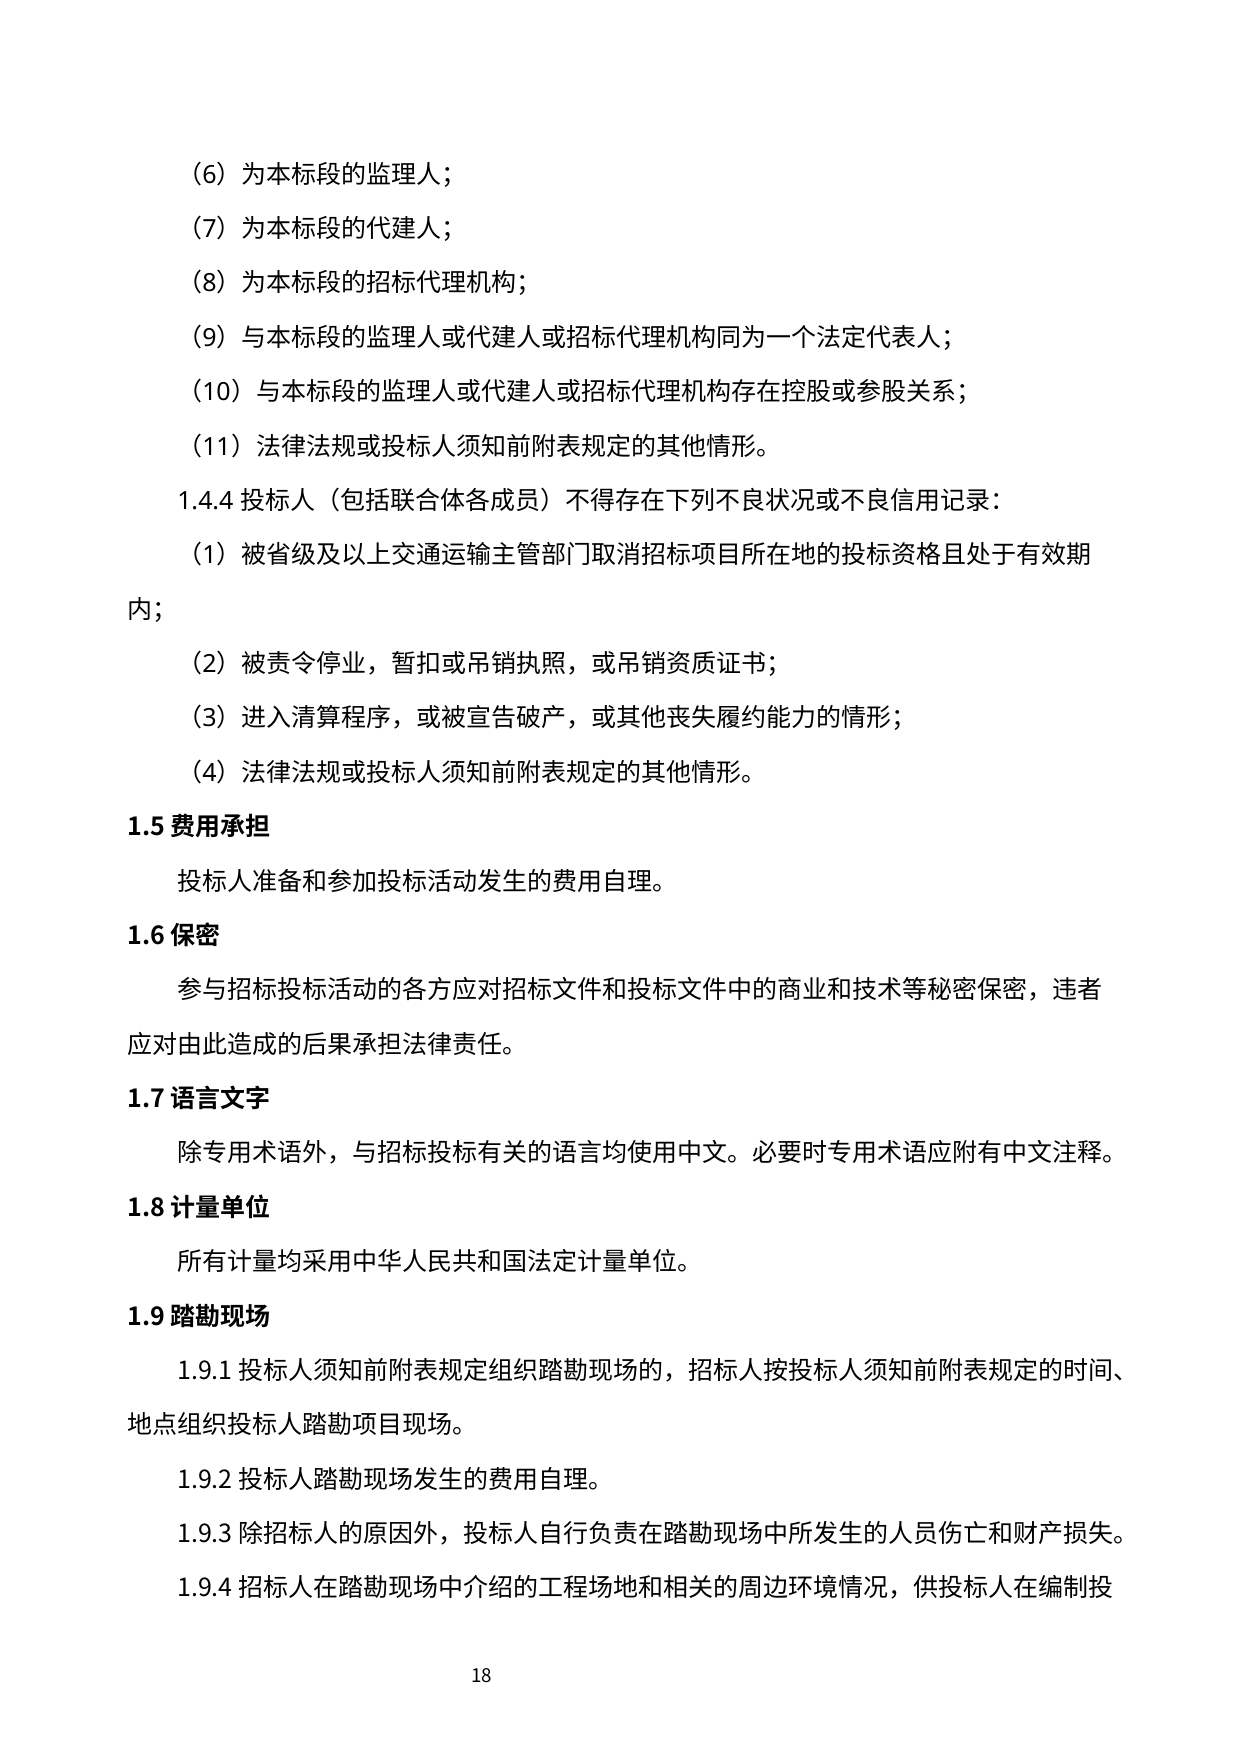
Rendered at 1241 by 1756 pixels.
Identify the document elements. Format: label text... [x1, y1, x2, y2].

text 1.4.4 投标人（包括联合体各成员）不得存在下列不良状况或不良信用记录： [127, 480, 1115, 517]
text 1.9.2 投标人踏勘现场发生的费用自理。 [127, 1459, 1115, 1495]
text （6）为本标段的监理人； [127, 154, 1115, 190]
text 1.6 保密 [127, 915, 1115, 952]
text （3）进入清算程序，或被宣告破产，或其他丧失履约能力的情形； [127, 698, 1115, 734]
text 除专用术语外，与招标投标有关的语言均使用中文。必要时专用术语应附有中文注释。 [127, 1133, 1115, 1169]
text （1）被省级及以上交通运输主管部门取消招标项目所在地的投标资格且处于有效期内； [127, 535, 1115, 625]
text （9）与本标段的监理人或代建人或招标代理机构同为一个法定代表人； [127, 317, 1115, 353]
text 1.5 费用承担 [127, 807, 1115, 843]
text （2）被责令停业，暂扣或吊销执照，或吊销资质证书； [127, 643, 1115, 680]
text 投标人准备和参加投标活动发生的费用自理。 [127, 861, 1115, 897]
text 1.9.1 投标人须知前附表规定组织踏勘现场的，招标人按投标人须知前附表规定的时间、地点组织投标人踏勘项目现场。 [127, 1350, 1115, 1441]
text 所有计量均采用中华人民共和国法定计量单位。 [127, 1242, 1115, 1278]
text （7）为本标段的代建人； [127, 208, 1115, 245]
text 1.8 计量单位 [127, 1187, 1115, 1223]
text （11）法律法规或投标人须知前附表规定的其他情形。 [127, 426, 1115, 462]
text 1.9.3 除招标人的原因外，投标人自行负责在踏勘现场中所发生的人员伤亡和财产损失。 [127, 1513, 1115, 1550]
text （10）与本标段的监理人或代建人或招标代理机构存在控股或参股关系； [127, 372, 1115, 408]
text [127, 1568, 1115, 1604]
text 1.7 语言文字 [127, 1078, 1115, 1115]
text 参与招标投标活动的各方应对招标文件和投标文件中的商业和技术等秘密保密，违者应对由此造成的后果承担法律责任。 [127, 970, 1115, 1060]
text （4）法律法规或投标人须知前附表规定的其他情形。 [127, 752, 1115, 788]
text （8）为本标段的招标代理机构； [127, 263, 1115, 299]
text 1.9 踏勘现场 [127, 1296, 1115, 1332]
